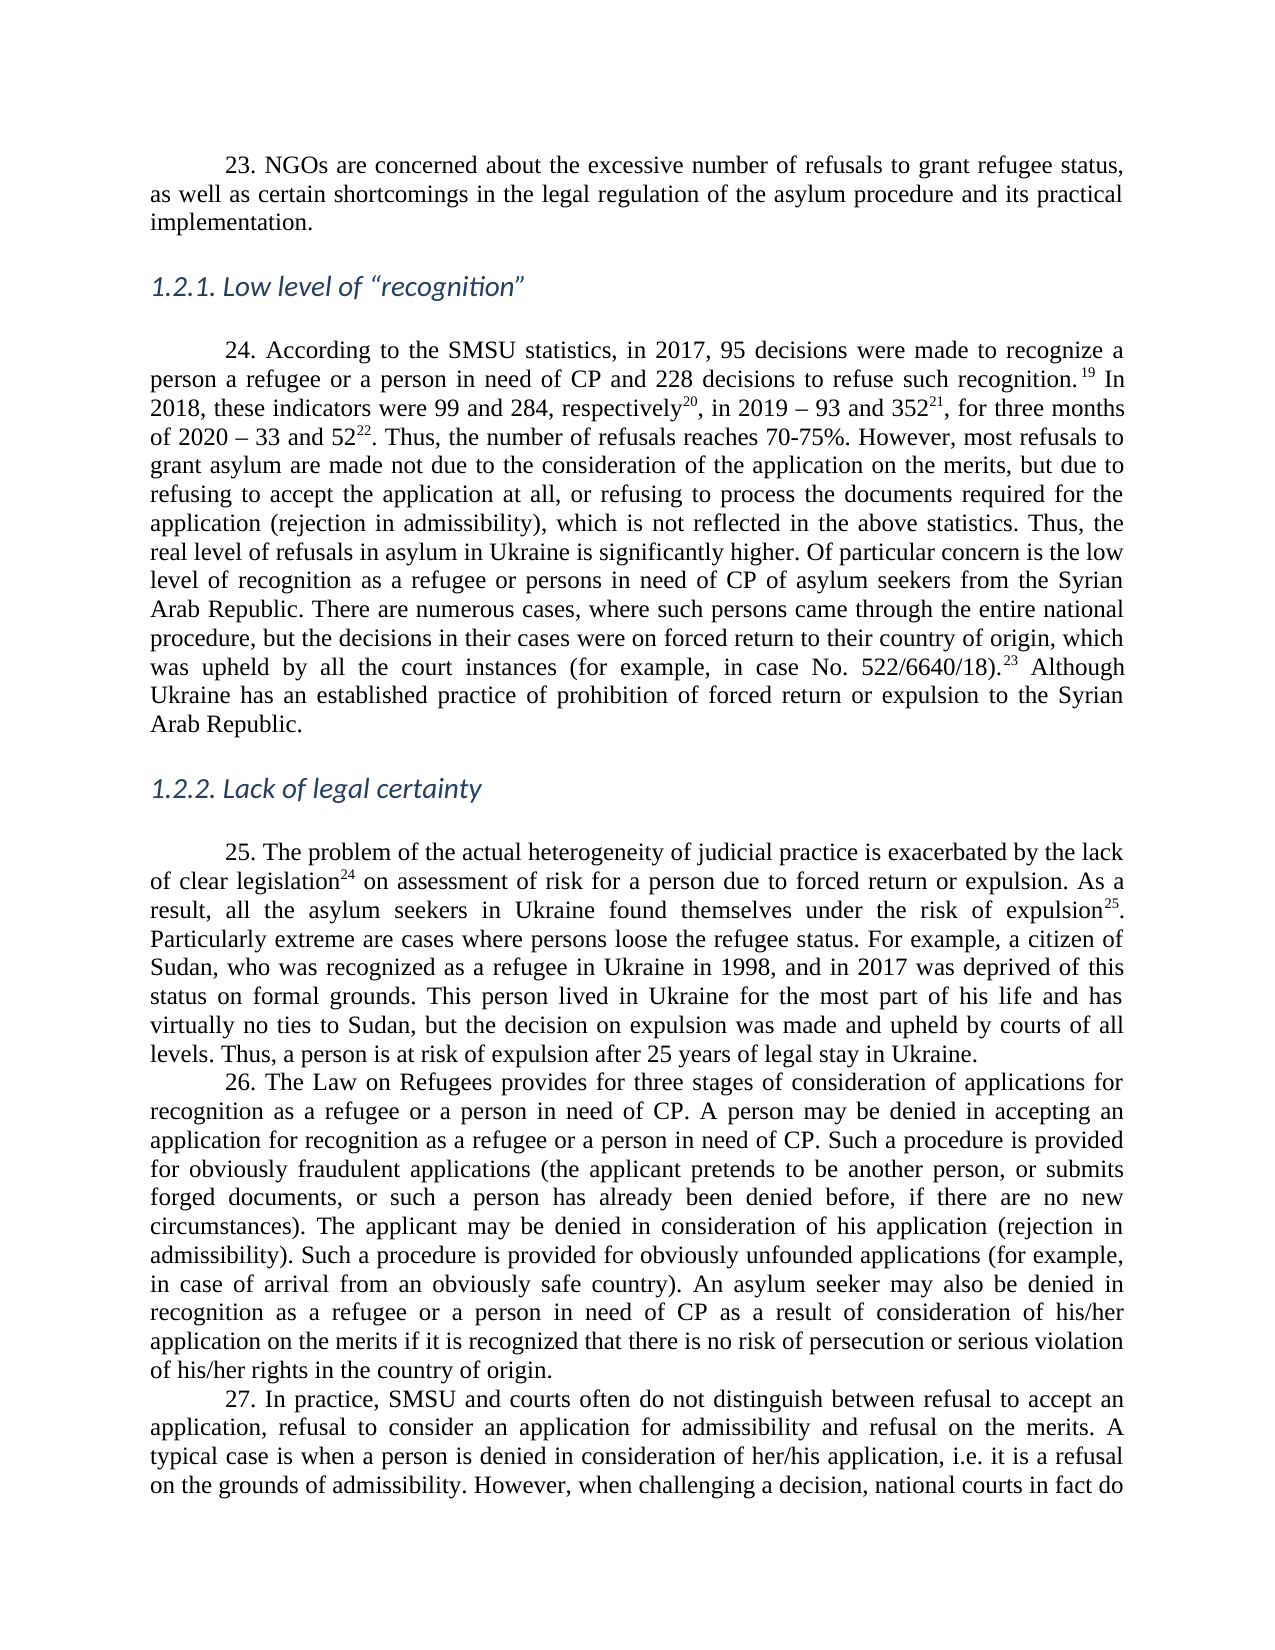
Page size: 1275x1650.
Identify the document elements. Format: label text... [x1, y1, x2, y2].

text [150, 1384, 1125, 1499]
text 23. NGOs are concerned about the excessive number of refusals to grant refugee status, as well as certain shortcomings in the legal regulation of the asylum procedure and its practical implementation. [150, 150, 1125, 236]
subtitle 1.2.2. Lack of legal certainty [150, 770, 1125, 806]
text 26. The Law on Refugees provides for three stages of consideration of applications for recognition as a refugee or a person in need of CP. A person may be denied in accepting an application for recognition as a refugee or a person in need of CP. Such a procedure is provided for obviously fraudulent applications (the applicant pretends to be another person, or submits forged documents, or such a person has already been denied before, if there are no new circumstances). The applicant may be denied in consideration of his application (rejection in admissibility). Such a procedure is provided for obviously unfounded applications (for example, in case of arrival from an obviously safe country). An asylum seeker may also be denied in recognition as a refugee or a person in need of CP as a result of consideration of his/her application on the merits if it is recognized that there is no risk of persecution or serious violation of his/her rights in the country of origin. [150, 1067, 1125, 1384]
subtitle 1.2.1. Low level of “recognition” [150, 268, 1125, 304]
text 25. The problem of the actual heterogeneity of judicial practice is exacerbated by the lack of clear legislation24 on assessment of risk for a person due to forced return or expulsion. As a result, all the asylum seekers in Ukraine found themselves under the risk of expulsion25. Particularly extreme are cases where persons loose the refugee status. For example, a citizen of Sudan, who was recognized as a refugee in Ukraine in 1998, and in 2017 was deprived of this status on formal grounds. This person lived in Ukraine for the most part of his life and has virtually no ties to Sudan, but the decision on expulsion was made and upheld by courts of all levels. Thus, a person is at risk of expulsion after 25 years of legal stay in Ukraine. [150, 837, 1125, 1067]
text 24. According to the SMSU statistics, in 2017, 95 decisions were made to recognize a person a refugee or a person in need of CP and 228 decisions to refuse such recognition.19 In 2018, these indicators were 99 and 284, respectively20, in 2019 – 93 and 35221, for three months of 2020 – 33 and 5222. Thus, the number of refusals reaches 70-75%. However, most refusals to grant asylum are made not due to the consideration of the application on the merits, but due to refusing to accept the application at all, or refusing to process the documents required for the application (rejection in admissibility), which is not reflected in the above statistics. Thus, the real level of refusals in asylum in Ukraine is significantly higher. Of particular concern is the low level of recognition as a refugee or persons in need of CP of asylum seekers from the Syrian Arab Republic. There are numerous cases, where such persons came through the entire national procedure, but the decisions in their cases were on forced return to their country of origin, which was upheld by all the court instances (for example, in case No. 522/6640/18).23 Although Ukraine has an established practice of prohibition of forced return or expulsion to the Syrian Arab Republic. [150, 336, 1125, 738]
